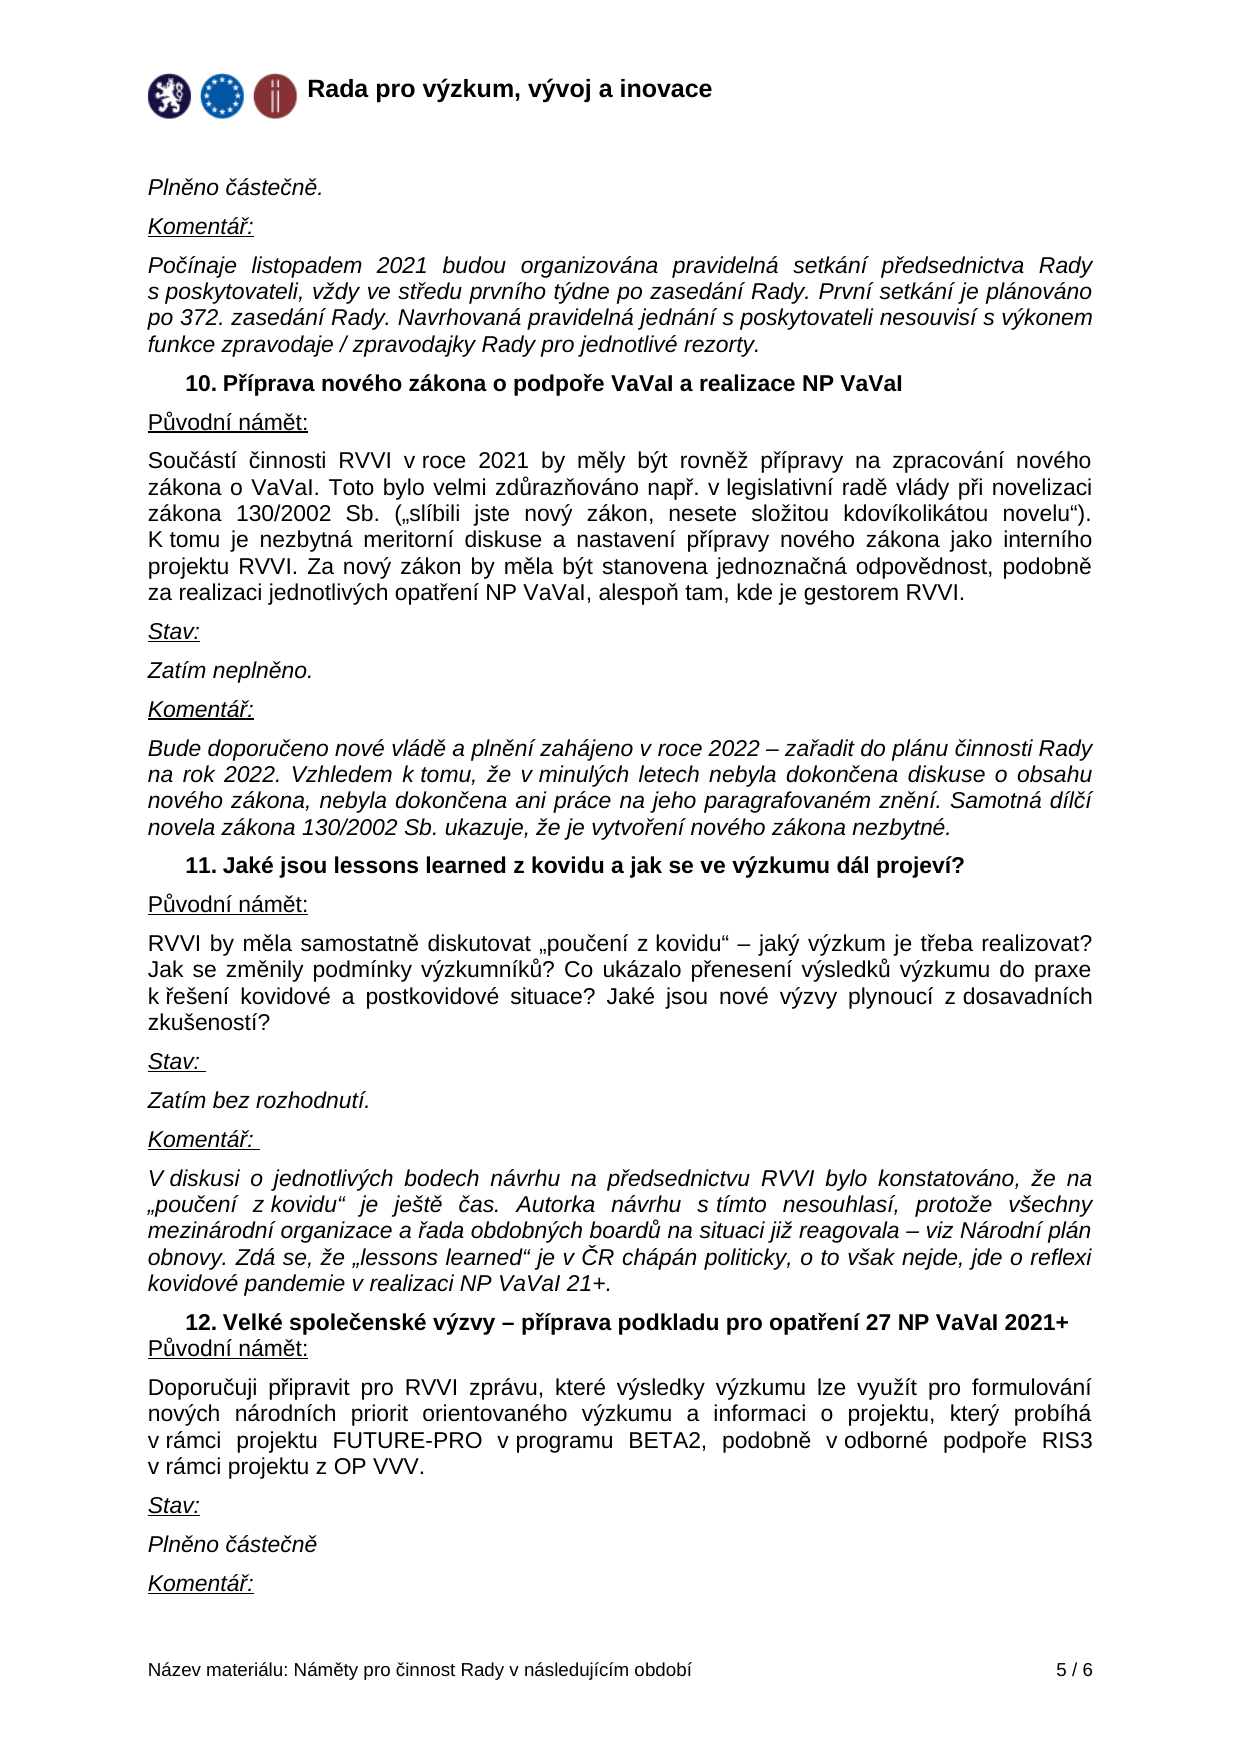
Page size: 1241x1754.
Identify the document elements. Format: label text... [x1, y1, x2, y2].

text V diskusi o jednotlivých bodech návrhu na předsednictvu RVVI bylo konstatováno, že na „poučení z kovidu“ je ještě čas. Autorka návrhu s tímto nesouhlasí, protože všechny mezinárodní organizace a řada obdobných boardů na situaci již reagovala – viz Národní plán obnovy. Zdá se, že „lessons learned“ je v ČR chápán politicky, o to však nejde, jde o reflexi kovidové pandemie v realizaci NP VaVaI 21+. [148, 1164, 1093, 1296]
list Velké společenské výzvy – příprava podkladu pro opatření 27 NP VaVaI 2021+ [185, 1309, 1093, 1335]
text Původní námět: [148, 1335, 1093, 1362]
text Komentář: [148, 1126, 1093, 1152]
text Stav: [148, 1048, 1093, 1074]
text Zatím neplněno. [148, 657, 1093, 683]
text Komentář: [148, 1570, 1093, 1596]
text Plněno částečně [148, 1531, 1093, 1557]
text Původní námět: [148, 408, 1093, 435]
text Původní námět: [148, 891, 1093, 918]
text Stav: [148, 1492, 1093, 1518]
text Bude doporučeno nové vládě a plnění zahájeno v roce 2022 – zařadit do plánu činnosti Rady na rok 2022. Vzhledem k tomu, že v minulých letech nebyla dokončena diskuse o obsahu nového zákona, nebyla dokončena ani práce na jeho paragrafovaném znění. Samotná dílčí novela zákona 130/2002 Sb. ukazuje, že je vytvoření nového zákona nezbytné. [148, 734, 1093, 840]
picture [147, 73, 298, 120]
text Plněno částečně. [148, 174, 1093, 200]
text Komentář: [148, 696, 1093, 722]
text Součástí činnosti RVVI v roce 2021 by měly být rovněž přípravy na zpracování nového zákona o VaVaI. Toto bylo velmi zdůrazňováno např. v legislativní radě vlády při novelizaci zákona 130/2002 Sb. („slíbili jste nový zákon, nesete složitou kdovíkolikátou novelu“). K tomu je nezbytná meritorní diskuse a nastavení přípravy nového zákona jako interního projektu RVVI. Za nový zákon by měla být stanovena jednoznačná odpovědnost, podobně za realizaci jednotlivých opatření NP VaVaI, alespoň tam, kde je gestorem RVVI. [148, 447, 1093, 605]
text Zatím bez rozhodnutí. [148, 1087, 1093, 1113]
text Počínaje listopadem 2021 budou organizována pravidelná setkání předsednictva Rady s poskytovateli, vždy ve středu prvního týdne po zasedání Rady. První setkání je plánováno po 372. zasedání Rady. Navrhovaná pravidelná jednání s poskytovateli nesouvisí s výkonem funkce zpravodaje / zpravodajky Rady pro jednotlivé rezorty. [148, 252, 1093, 357]
text Stav: [148, 618, 1093, 644]
list Příprava nového zákona o podpoře VaVaI a realizace NP VaVaI [185, 369, 1093, 396]
text Doporučuji připravit pro RVVI zprávu, které výsledky výzkumu lze využít pro formulování nových národních priorit orientovaného výzkumu a informaci o projektu, který probíhá v rámci projektu FUTURE-PRO v programu BETA2, podobně v odborné podpoře RIS3 v rámci projektu z OP VVV. [148, 1374, 1093, 1479]
text RVVI by měla samostatně diskutovat „poučení z kovidu“ – jaký výzkum je třeba realizovat? Jak se změnily podmínky výzkumníků? Co ukázalo přenesení výsledků výzkumu do praxe k řešení kovidové a postkovidové situace? Jaké jsou nové výzvy plynoucí z dosavadních zkušeností? [148, 930, 1093, 1036]
list Jaké jsou lessons learned z kovidu a jak se ve výzkumu dál projeví? [185, 852, 1093, 879]
text Komentář: [148, 213, 1093, 239]
